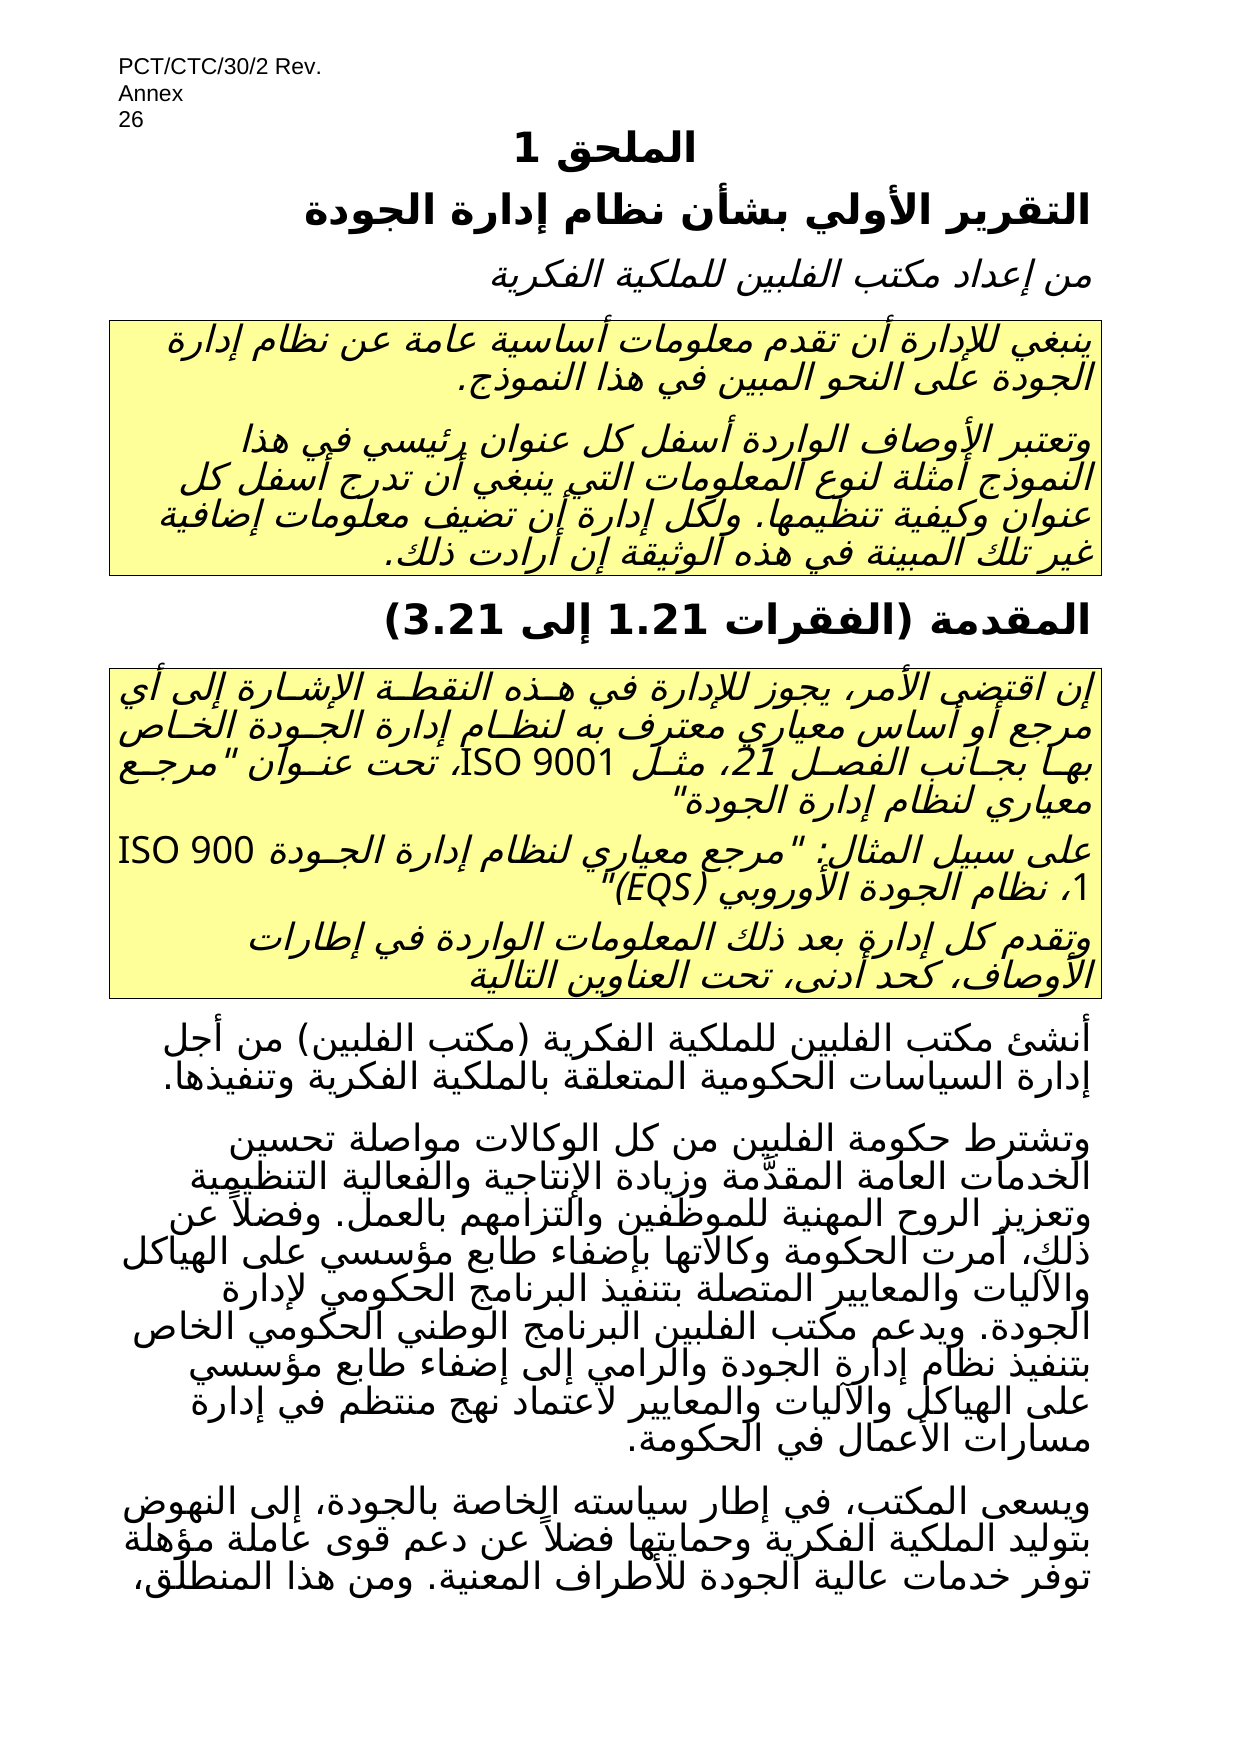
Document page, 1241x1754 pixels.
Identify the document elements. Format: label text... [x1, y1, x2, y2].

text وتشترط حكومة الفلبين من كل الوكالات مواصلة تحسين الخدمات العامة المقدَّمة وزيادة الإنتاجية والفعالية التنظيمية وتعزيز الروح المهنية للموظفين والتزامهم بالعمل. وفضلاً عن ذلك، أمرت الحكومة وكالاتها بإضفاء طابع مؤسسي على الهياكل والآليات والمعايير المتصلة بتنفيذ البرنامج الحكومي لإدارة الجودة. ويدعم مكتب الفلبين البرنامج الوطني الحكومي الخاص بتنفيذ نظام إدارة الجودة والرامي إلى إضفاء طابع مؤسسي على الهياكل والآليات والمعايير لاعتماد نهج منتظم في إدارة مسارات الأعمال في الحكومة. [118, 1122, 1092, 1459]
text الملحق 1 [584, 132, 1092, 170]
text على سبيل المثال: "مرجع معياري لنظام إدارة الجودة ISO 9001، نظام الجودة الأوروبي (EQS)" [110, 830, 1101, 908]
text وتقدم كل إدارة بعد ذلك المعلومات الواردة في إطارات الأوصاف، كحد أدنى، تحت العناوين التالية [110, 918, 1101, 998]
text إن اقتضى الأمر، يجوز للإدارة في هذه النقطة الإشارة إلى أي مرجع أو أساس معياري معترف به لنظام إدارة الجودة الخاص بها بجانب الفصل 21، مثل ISO 9001، تحت عنوان "مرجع معياري لنظام إدارة الجودة" [110, 669, 1101, 821]
text التقرير الأولي بشأن نظام إدارة الجودة [118, 195, 411, 232]
text التقرير الأولي بشأن نظام إدارة الجودة [367, 195, 1067, 232]
text أنشئ مكتب الفلبين للملكية الفكرية (مكتب الفلبين) من أجل إدارة السياسات الحكومية المتعلقة بالملكية الفكرية وتنفيذها. [118, 1022, 1092, 1097]
text ينبغي للإدارة أن تقدم معلومات أساسية عامة عن نظام إدارة الجودة على النحو المبين في هذا النموذج. [110, 321, 1101, 398]
text التقرير الأولي بشأن نظام إدارة الجودة [1003, 195, 1092, 232]
text من إعداد مكتب الفلبين للملكية الفكرية [118, 257, 1092, 295]
text وتعتبر الأوصاف الواردة أسفل كل عنوان رئيسي في هذا النموذج أمثلة لنوع المعلومات التي ينبغي أن تدرج أسفل كل عنوان وكيفية تنظيمها. ولكل إدارة أن تضيف معلومات إضافية غير تلك المبينة في هذه الوثيقة إن أرادت ذلك. [110, 420, 1101, 575]
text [118, 1484, 1092, 1597]
text المقدمة (الفقرات 1.21 إلى 3.21) [118, 601, 1092, 643]
text الملحق 1 [118, 132, 628, 170]
